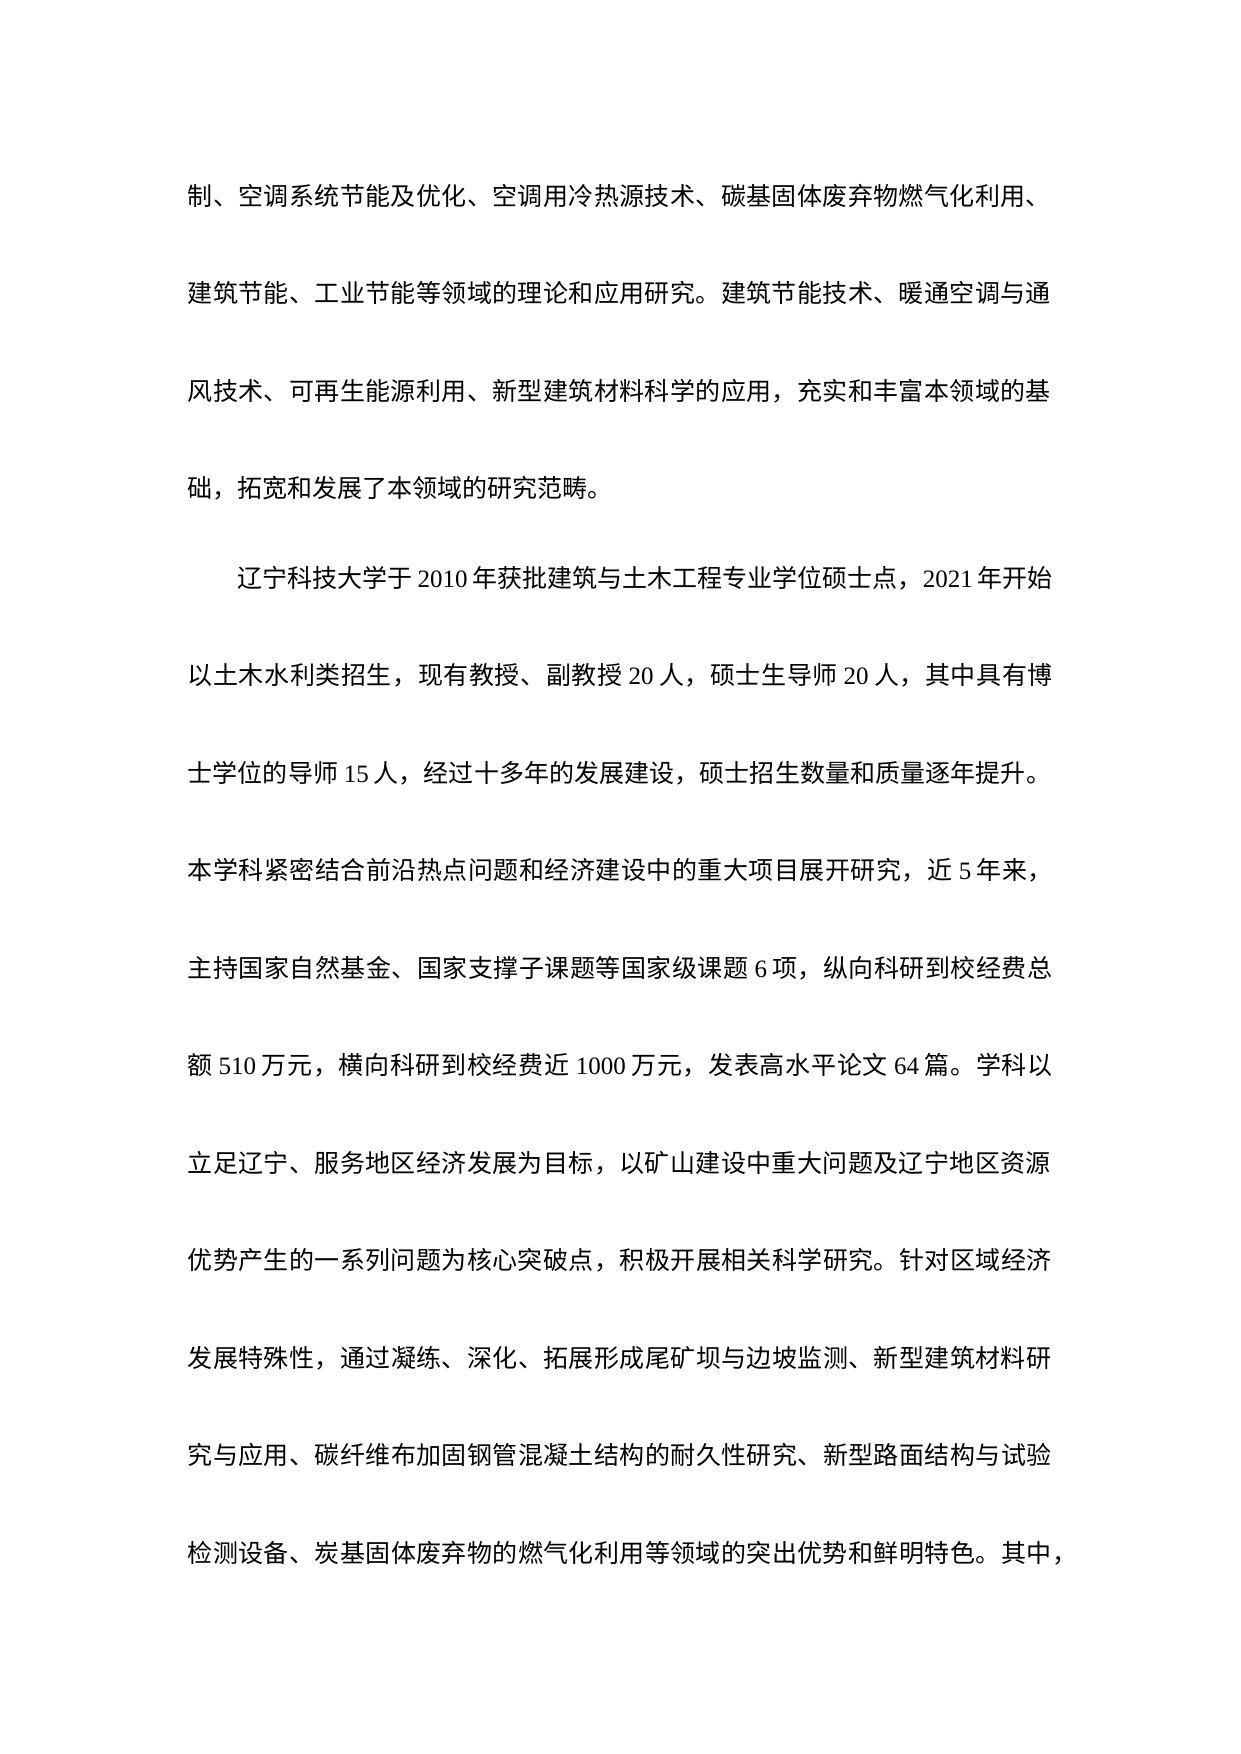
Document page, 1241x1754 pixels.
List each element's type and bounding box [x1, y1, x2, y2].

text [187, 162, 1053, 519]
text [187, 544, 1053, 1584]
